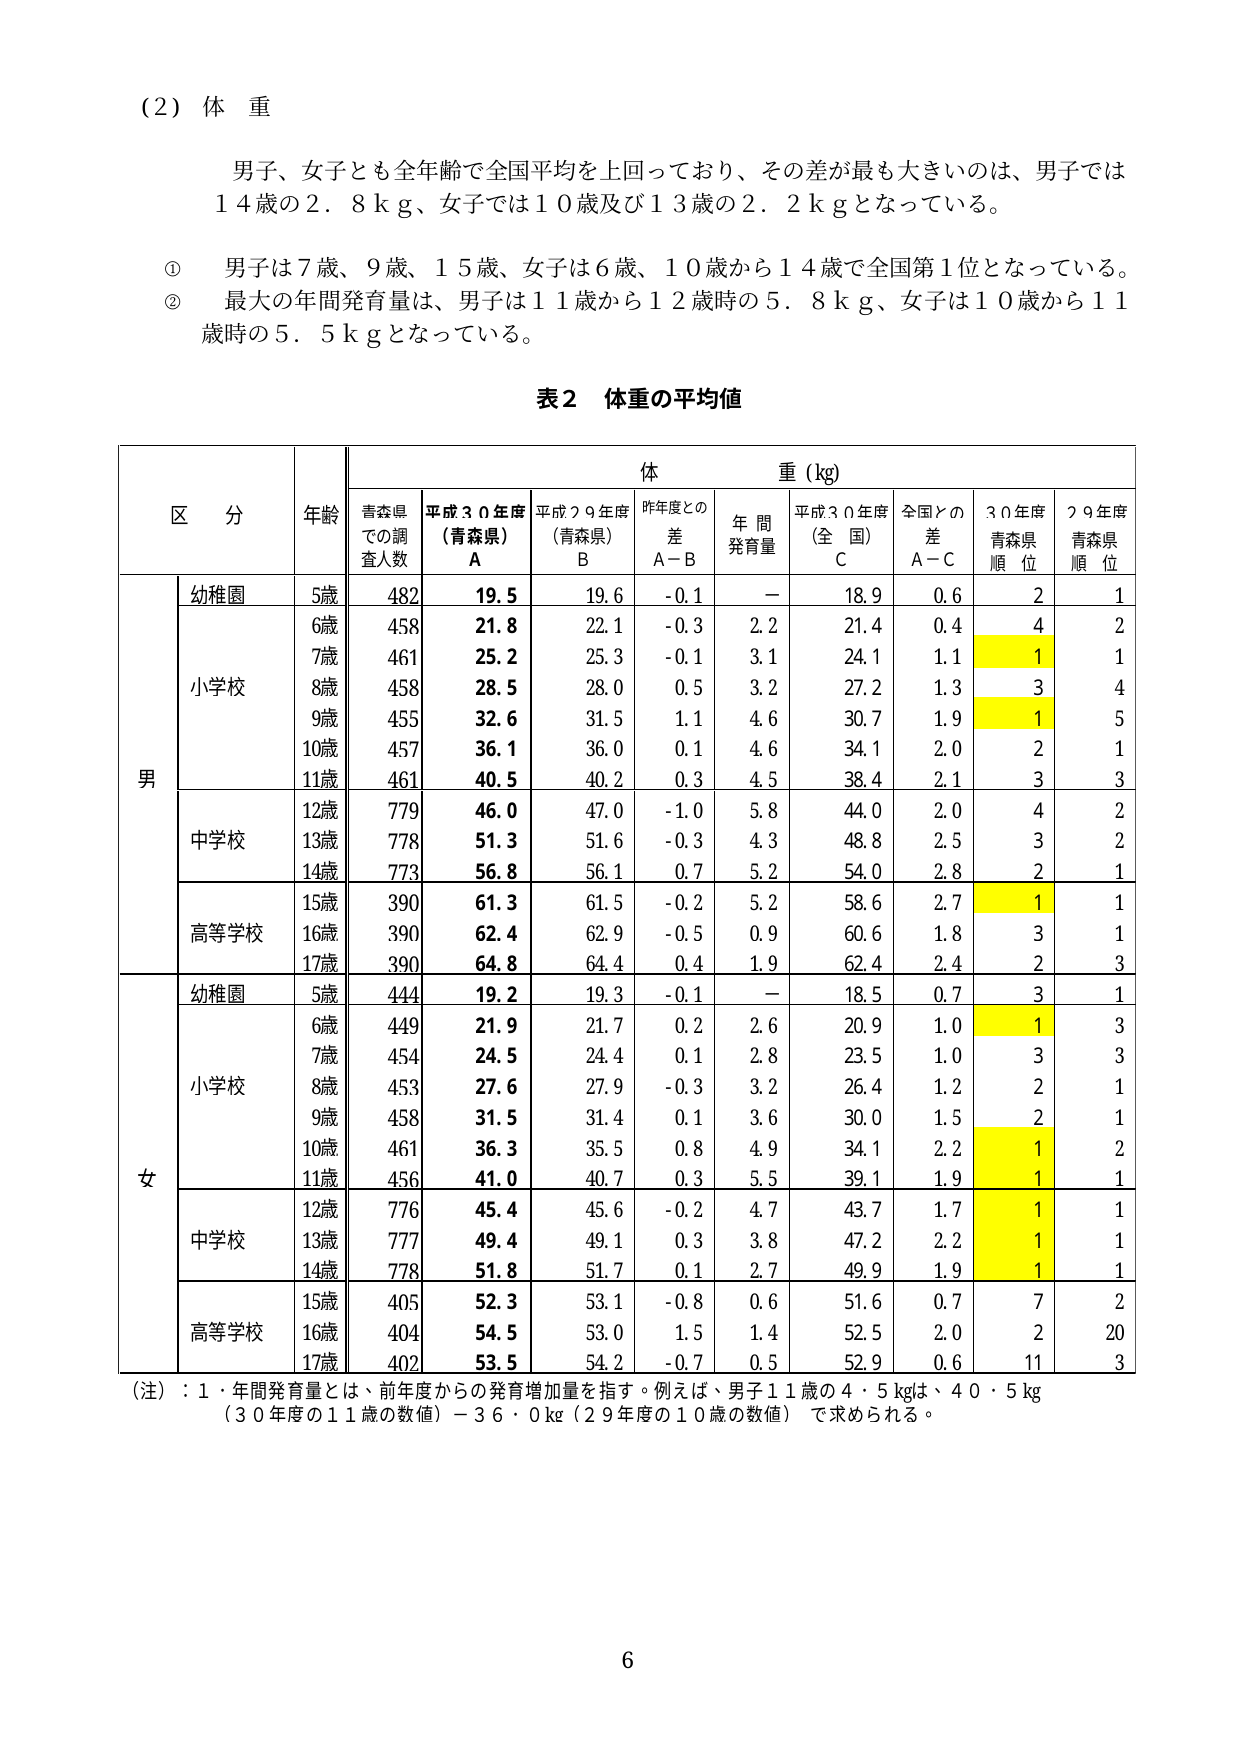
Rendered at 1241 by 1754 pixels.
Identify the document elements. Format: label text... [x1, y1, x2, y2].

text 男子、女子とも全年齢で全国平均を上回っており、その差が最も大きいのは、男子では [118, 153, 1137, 186]
text １４歳の２．８ｋｇ、女子では１０歳及び１３歳の２．２ｋｇとなっている。 [118, 186, 1137, 219]
text (２) 体 重 [118, 89, 1137, 122]
list 最大の年間発育量は、男子は１１歳から１２歳時の５．８ｋｇ、女子は１０歳から１１歳時の５．５ｋｇとなっている。 [164, 283, 1137, 349]
text 表２ 体重の平均値 [141, 381, 1137, 414]
list 男子は７歳、９歳、１５歳、女子は６歳、１０歳から１４歳で全国第１位となっている。 [164, 250, 1137, 283]
